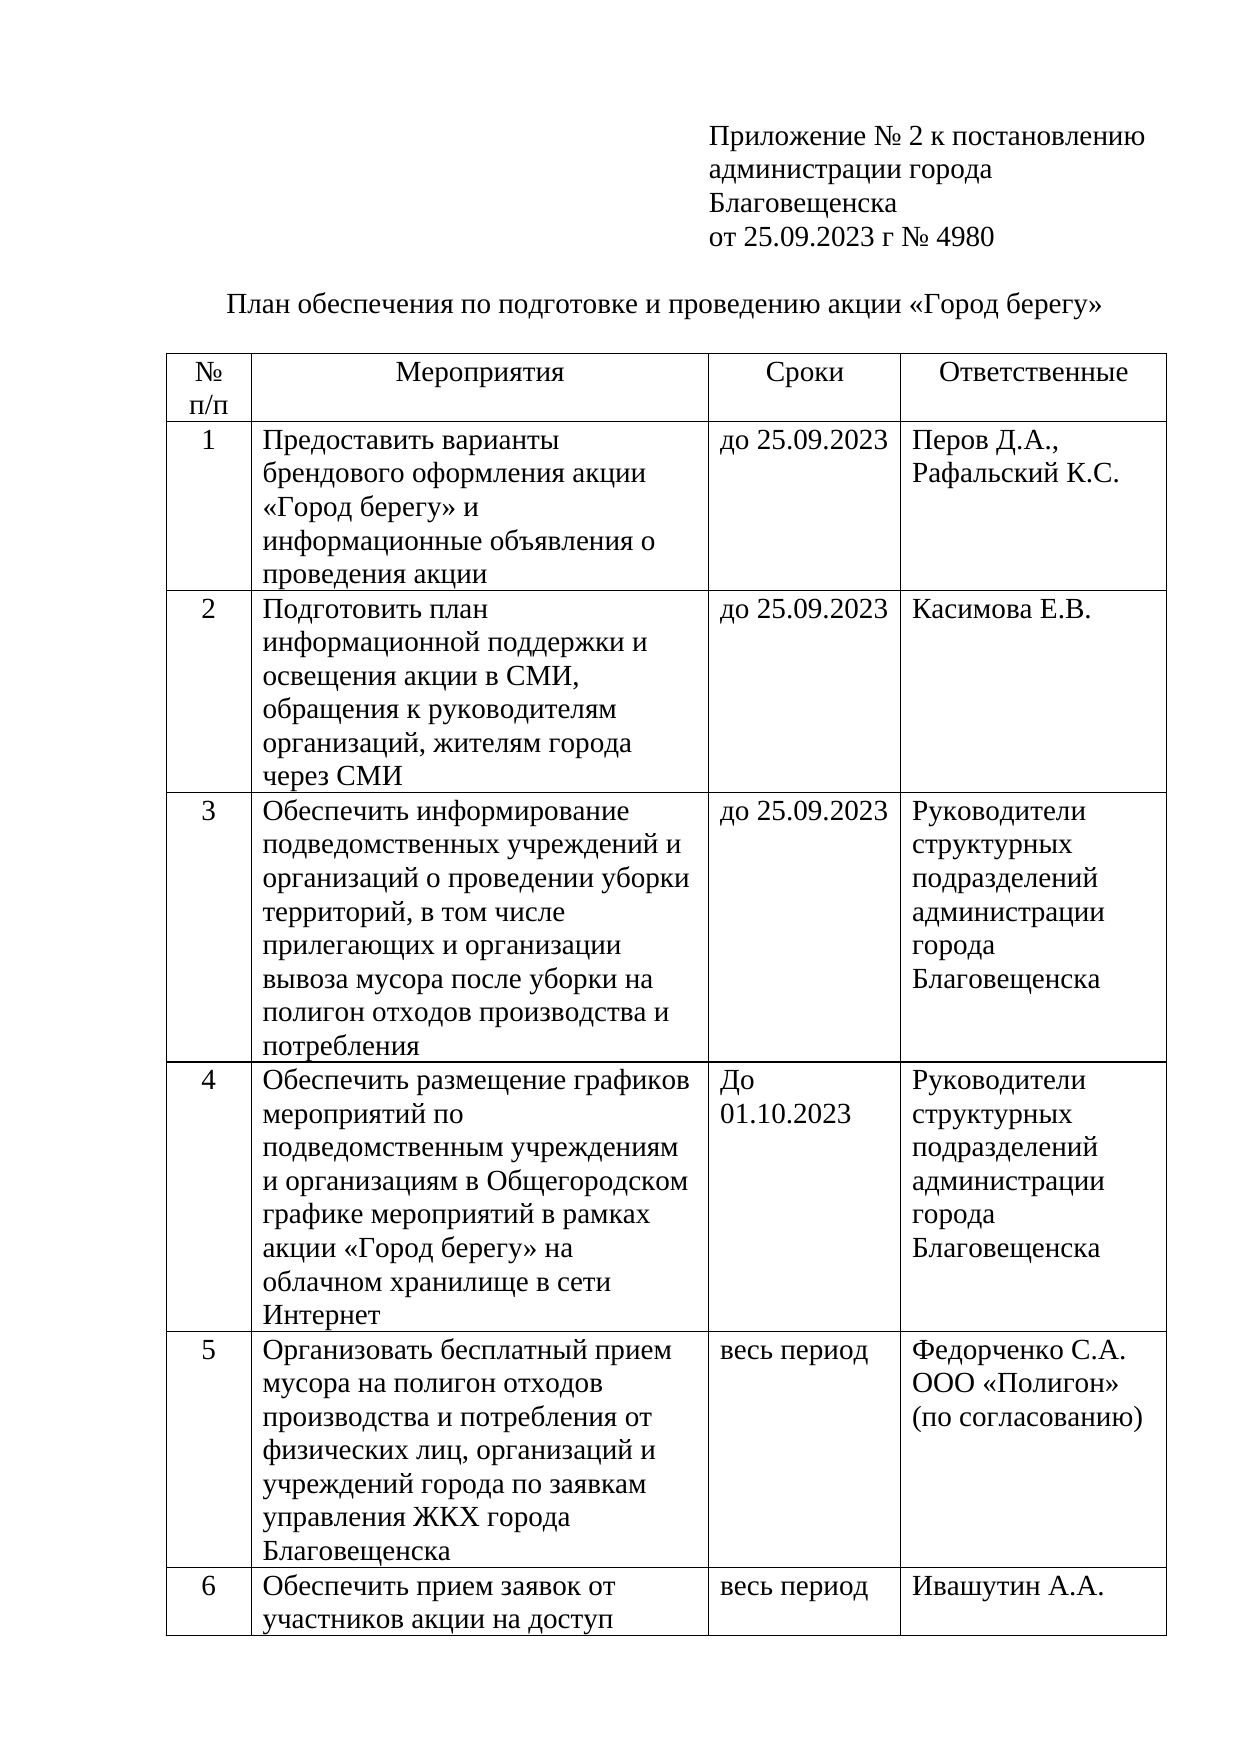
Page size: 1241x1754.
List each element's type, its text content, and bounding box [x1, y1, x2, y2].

table_cell 5 [167, 1332, 251, 1567]
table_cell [252, 1568, 708, 1635]
table_header Мероприятия [252, 354, 708, 421]
table_cell Обеспечить размещение графиков мероприятий по подведомственным учреждениям и организациям в Общегородском графике мероприятий в рамках акции «Город берегу» на облачном хранилище в сети Интернет [252, 1063, 708, 1331]
table_header № п/п [167, 354, 251, 421]
table_cell Организовать бесплатный прием мусора на полигон отходов производства и потребления от физических лиц, организаций и учреждений города по заявкам управления ЖКХ города Благовещенска [252, 1332, 708, 1567]
table_cell Ивашутин А.А. [901, 1568, 1166, 1635]
table_cell 6 [167, 1568, 251, 1635]
text План обеспечения по подготовке и проведению акции «Город берегу» [177, 286, 1152, 319]
table_cell Руководители структурных подразделений администрации города Благовещенска [901, 1063, 1166, 1331]
table_cell до 25.09.2023 [709, 422, 900, 590]
table_cell Подготовить план информационной поддержки и освещения акции в СМИ, обращения к руководителям организаций, жителям города через СМИ [252, 591, 708, 792]
table_cell Руководители структурных подразделений администрации города Благовещенска [901, 793, 1166, 1061]
table_cell весь период [709, 1332, 900, 1567]
table_cell 1 [167, 422, 251, 590]
table_cell Федорченко С.А. ООО «Полигон» (по согласованию) [901, 1332, 1166, 1567]
table_cell 3 [167, 793, 251, 1061]
table_header Сроки [709, 354, 900, 421]
table_cell До 01.10.2023 [709, 1063, 900, 1331]
table_cell Обеспечить информирование подведомственных учреждений и организаций о проведении уборки территорий, в том числе прилегающих и организации вывоза мусора после уборки на полигон отходов производства и потребления [252, 793, 708, 1061]
table_cell Перов Д.А., Рафальский К.С. [901, 422, 1166, 590]
table_cell до 25.09.2023 [709, 793, 900, 1061]
table_cell Касимова Е.В. [901, 591, 1166, 792]
text Приложение № 2 к постановлению администрации города Благовещенска [709, 118, 1152, 219]
table_cell до 25.09.2023 [709, 591, 900, 792]
table_header Ответственные [901, 354, 1166, 421]
table_cell весь период [709, 1568, 900, 1635]
table_cell 4 [167, 1063, 251, 1331]
text от 25.09.2023 г № 4980 [709, 219, 1152, 252]
table_cell Предоставить варианты брендового оформления акции «Город берегу» и информационные объявления о проведения акции [252, 422, 708, 590]
table_cell 2 [167, 591, 251, 792]
